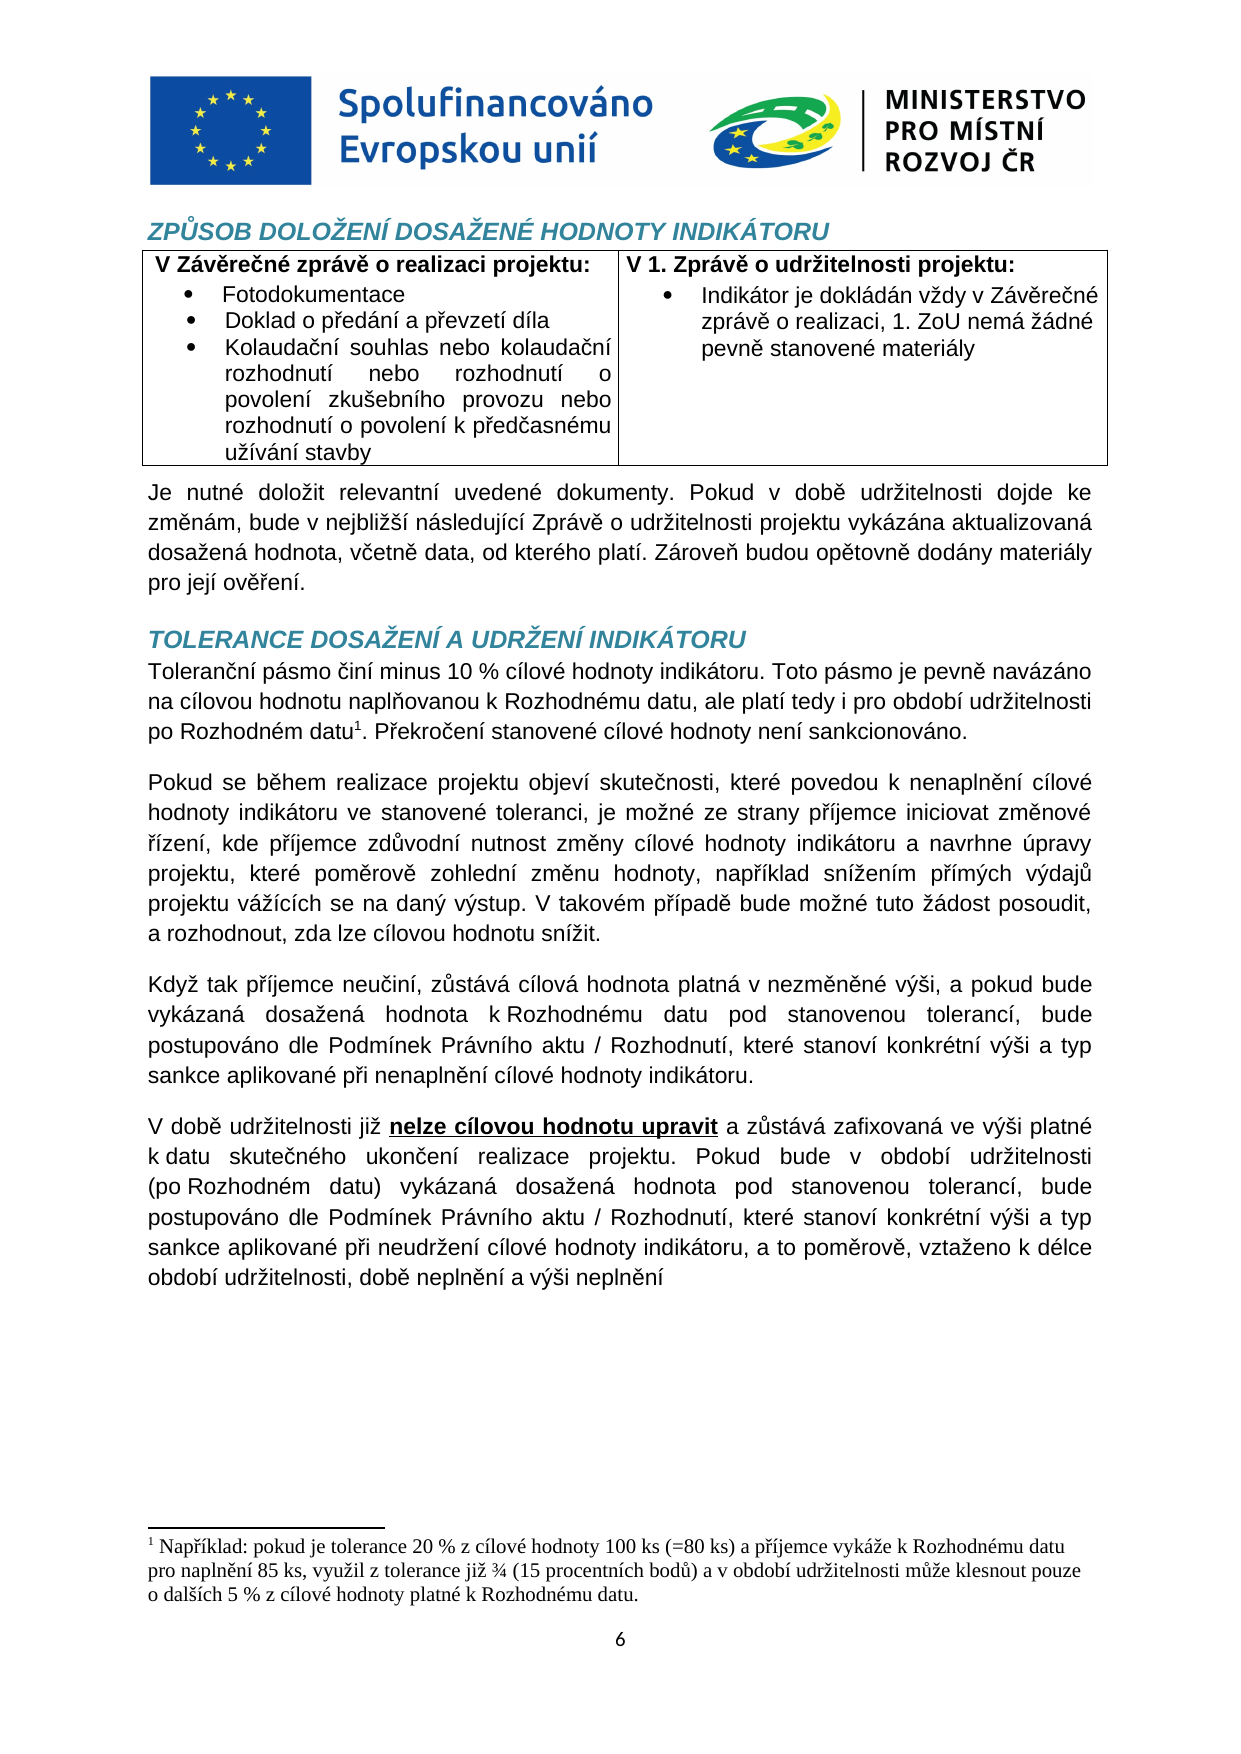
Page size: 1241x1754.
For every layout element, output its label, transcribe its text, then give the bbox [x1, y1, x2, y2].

table_header V Závěrečné zprávě o realizaci projektu: Fotodokumentace Doklad o předání a převzetí díla Kolaudační souhlas nebo kolaudační rozhodnutí nebo rozhodnutí o povolení zkušebního provozu nebo rozhodnutí o povolení k předčasnému užívání stavby [143, 251, 618, 465]
text Toleranční pásmo činí minus 10 % cílové hodnoty indikátoru. Toto pásmo je pevně navázáno na cílovou hodnotu naplňovanou k Rozhodnému datu, ale platí tedy i pro období udržitelnosti po Rozhodném datu. Překročení stanovené cílové hodnoty není sankcionováno. [148, 658, 1093, 744]
text Způsob doložení dosažené hodnoty indikátoru [148, 216, 1093, 245]
text Je nutné doložit relevantní uvedené dokumenty. Pokud v době udržitelnosti dojde ke změnám, bude v nejbližší následující Zprávě o udržitelnosti projektu vykázána aktualizovaná dosažená hodnota, včetně data, od kterého platí. Zároveň budou opětovně dodány materiály pro její ověření. [148, 479, 1093, 596]
text Pokud se během realizace projektu objeví skutečnosti, které povedou k nenaplnění cílové hodnoty indikátoru ve stanovené toleranci, je možné ze strany příjemce iniciovat změnové řízení, kde příjemce zdůvodní nutnost změny cílové hodnoty indikátoru a navrhne úpravy projektu, které poměrově zohlední změnu hodnoty, například snížením přímých výdajů projektu vážících se na daný výstup. V takovém případě bude možné tuto žádost posoudit, a rozhodnout, zda lze cílovou hodnotu snížit. [148, 769, 1093, 946]
table_header V 1. Zprávě o udržitelnosti projektu: Indikátor je dokládán vždy v Závěrečné zprávě o realizaci, 1. ZoU nemá žádné pevně stanovené materiály [619, 251, 1107, 465]
text TOLERANCE DOSAŽENÍ a udržení indikátoru [148, 624, 1093, 653]
text V době udržitelnosti již nelze cílovou hodnotu upravit a zůstává zafixovaná ve výši platné k datu skutečného ukončení realizace projektu. Pokud bude v období udržitelnosti (po Rozhodném datu) vykázaná dosažená hodnota pod stanovenou tolerancí, bude postupováno dle Podmínek Právního aktu / Rozhodnutí, které stanoví konkrétní výši a typ sankce aplikované při neudržení cílové hodnoty indikátoru, a to poměrově, vztaženo k délce období udržitelnosti, době neplnění a výši neplnění [148, 1113, 1093, 1290]
picture [147, 73, 1093, 188]
text Když tak příjemce neučiní, zůstává cílová hodnota platná v nezměněné výši, a pokud bude vykázaná dosažená hodnota k Rozhodnému datu pod stanovenou tolerancí, bude postupováno dle Podmínek Právního aktu / Rozhodnutí, které stanoví konkrétní výši a typ sankce aplikované při nenaplnění cílové hodnoty indikátoru. [148, 971, 1093, 1088]
